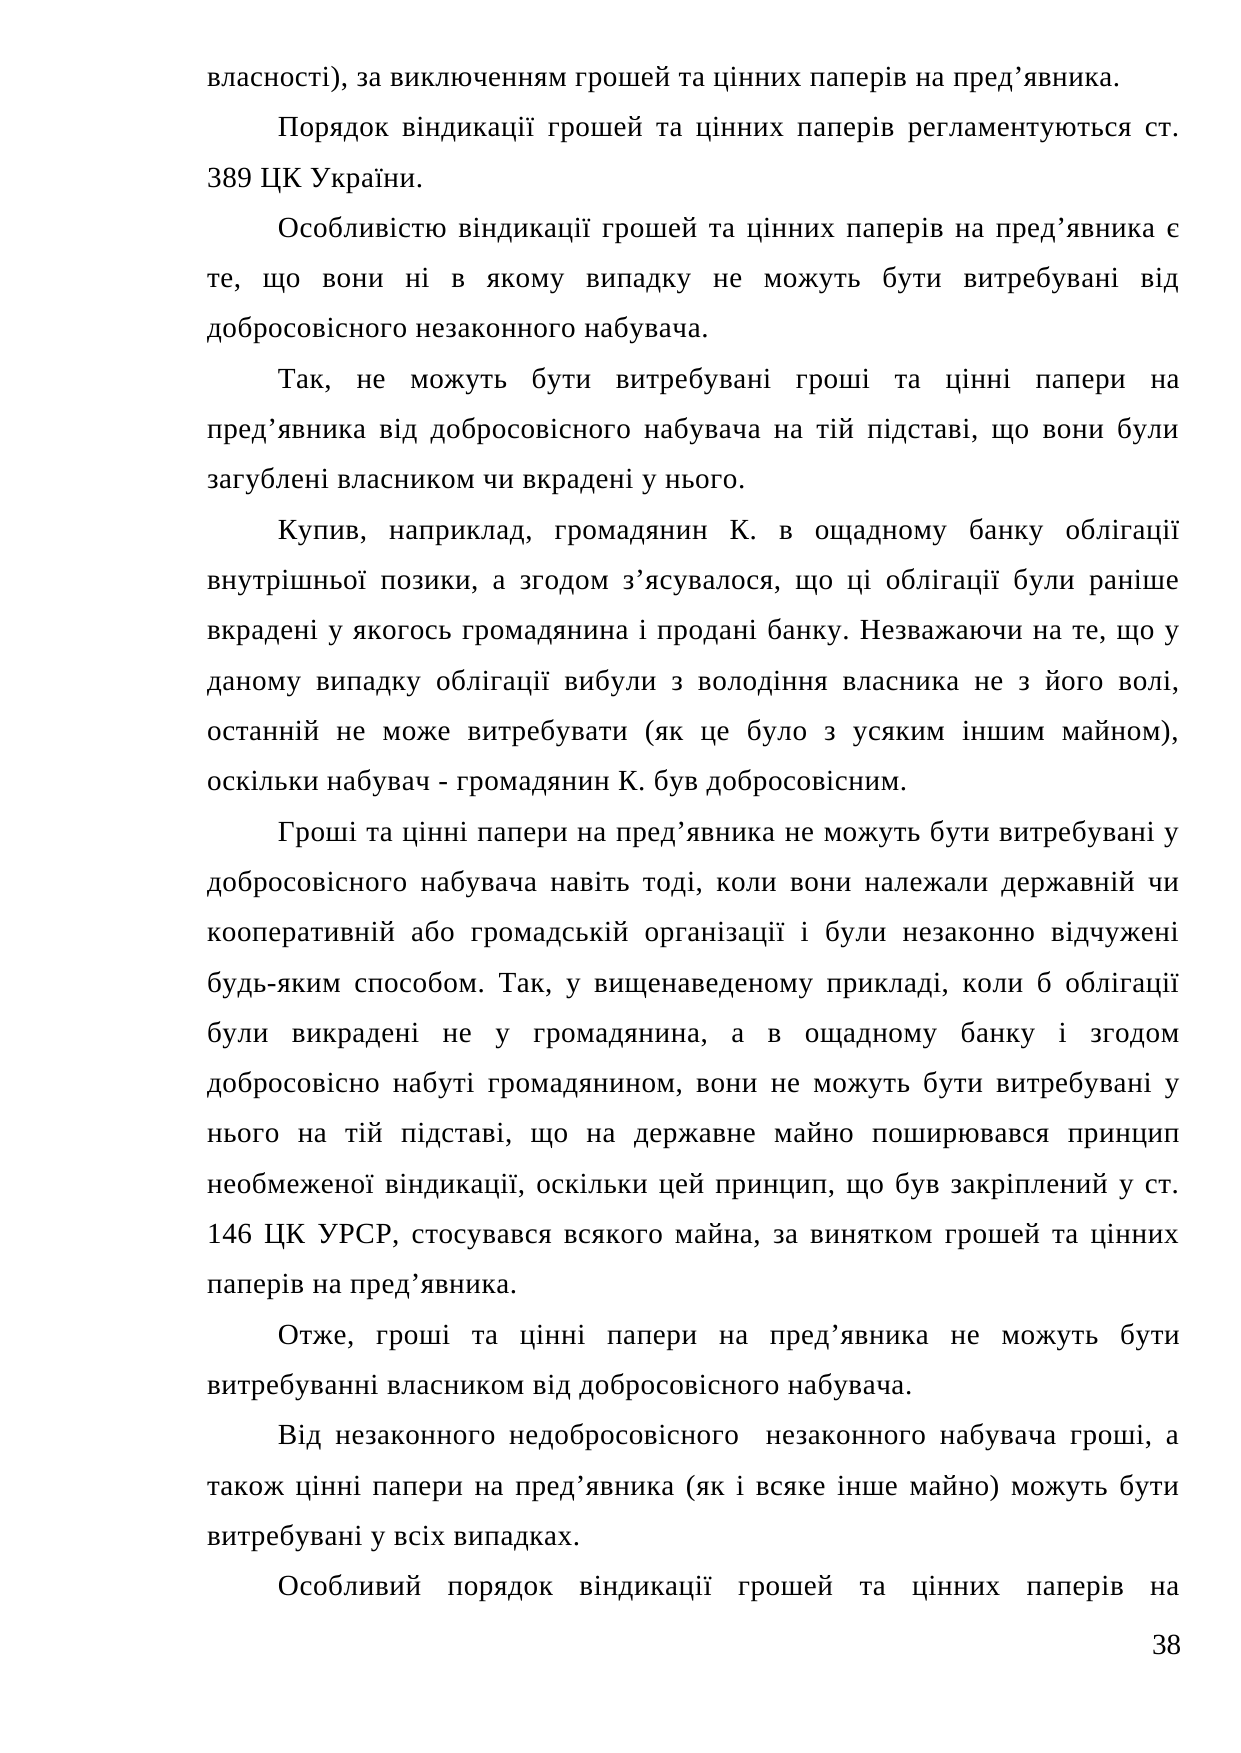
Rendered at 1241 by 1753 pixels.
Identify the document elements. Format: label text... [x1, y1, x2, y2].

text Так, не можуть бути витребувані гроші та цінні папери на пред’явника від добросовісного набувача на тій підставі, що вони були загублені власником чи вкрадені у нього. [207, 361, 1181, 495]
text Порядок віндикації грошей та цінних паперів регламентуються ст. 389 ЦК України. [207, 109, 1181, 193]
text Купив, наприклад, громадянин К. в ощадному банку облігації внутрішньої позики, а згодом з’ясувалося, що ці облігації були раніше вкрадені у якогось громадянина і продані банку. Незважаючи на те, що у даному випадку облігації вибули з володіння власника не з його волі, останній не може витребувати (як це було з усяким іншим майном), оскільки набувач - громадянин К. був добросовісним. [207, 512, 1181, 797]
text Отже, гроші та цінні папери на пред’явника не можуть бути витребуванні власником від добросовісного набувача. [207, 1317, 1181, 1401]
text Гроші та цінні папери на пред’явника не можуть бути витребувані у добросовісного набувача навіть тоді, коли вони належали державній чи кооперативній або громадській організації і були незаконно відчужені будь-яким способом. Так, у вищенаведеному прикладі, коли б облігації були викрадені не у громадянина, а в ощадному банку і згодом добросовісно набуті громадянином, вони не можуть бути витребувані у нього на тій підставі, що на державне майно поширювався принцип необмеженої віндикації, оскільки цей принцип, що був закріплений у ст. 146 ЦК УРСР, стосувався всякого майна, за винятком грошей та цінних паперів на пред’явника. [207, 814, 1181, 1300]
text Від незаконного недобросовісного незаконного набувача гроші, а також цінні папери на пред’явника (як і всяке інше майно) можуть бути витребувані у всіх випадках. [207, 1417, 1181, 1552]
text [207, 1568, 1181, 1602]
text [207, 59, 1181, 93]
text Особливістю віндикації грошей та цінних паперів на пред’явника є те, що вони ні в якому випадку не можуть бути витребувані від добросовісного незаконного набувача. [207, 210, 1181, 344]
